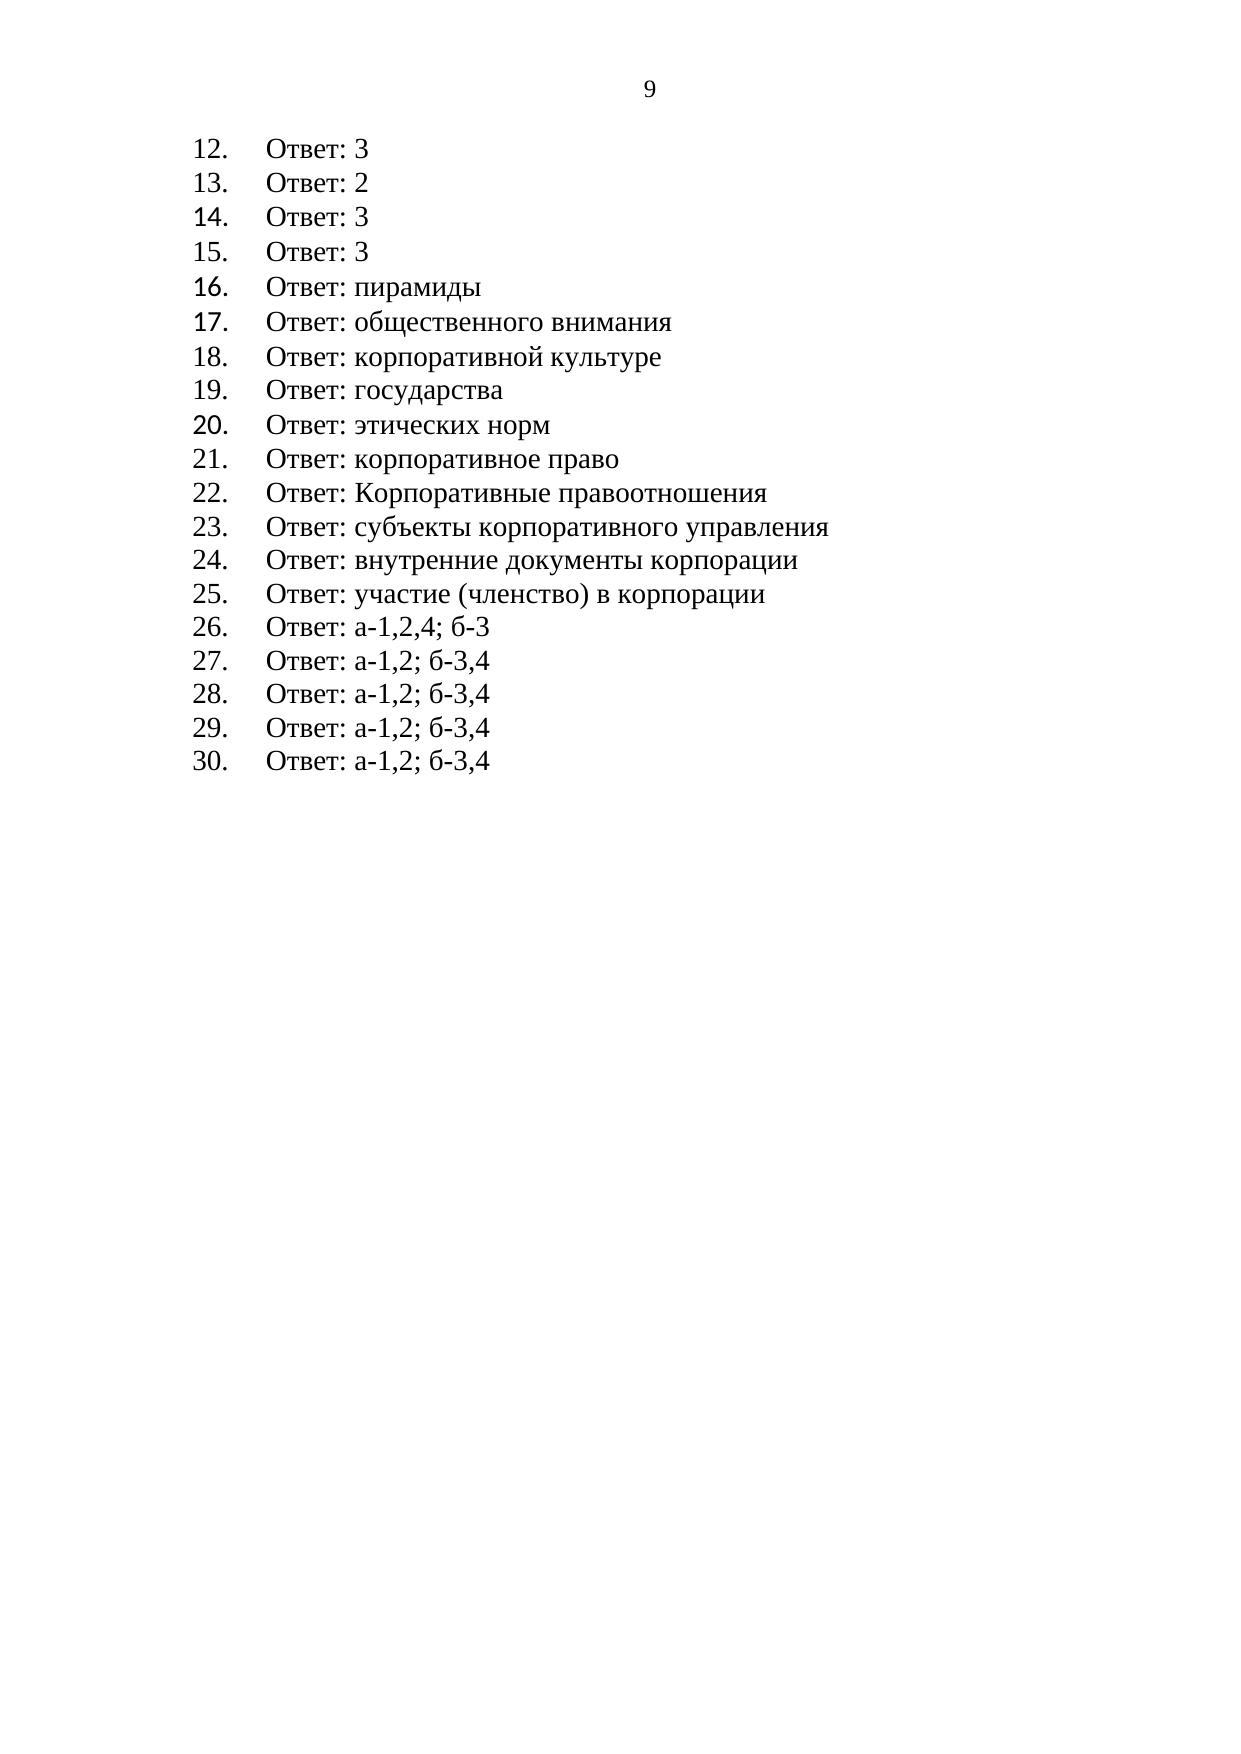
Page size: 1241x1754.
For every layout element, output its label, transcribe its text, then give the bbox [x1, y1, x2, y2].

list Ответ: внутренние документы корпорации [118, 542, 1181, 576]
list Ответ: а-1,2,4; б-3 [118, 609, 1181, 643]
list Ответ: корпоративной культуре [118, 339, 1181, 372]
list Ответ: 3 [118, 234, 1181, 268]
list Ответ: Корпоративные правоотношения [118, 475, 1181, 509]
list Ответ: а-1,2; б-3,4 [118, 643, 1181, 676]
list Ответ: субъекты корпоративного управления [118, 509, 1181, 542]
list Ответ: а-1,2; б-3,4 [118, 743, 1181, 777]
list Ответ: а-1,2; б-3,4 [118, 710, 1181, 743]
list Ответ: 3 [118, 131, 1181, 165]
list Ответ: пирамиды [118, 268, 1181, 303]
list Ответ: государства [118, 372, 1181, 406]
list Ответ: общественного внимания [118, 303, 1181, 339]
list Ответ: участие (членство) в корпорации [118, 576, 1181, 609]
list Ответ: этических норм [118, 406, 1181, 442]
list Ответ: 3 [118, 198, 1181, 234]
list Ответ: 2 [118, 165, 1181, 198]
list Ответ: а-1,2; б-3,4 [118, 676, 1181, 710]
list Ответ: корпоративное право [118, 442, 1181, 475]
